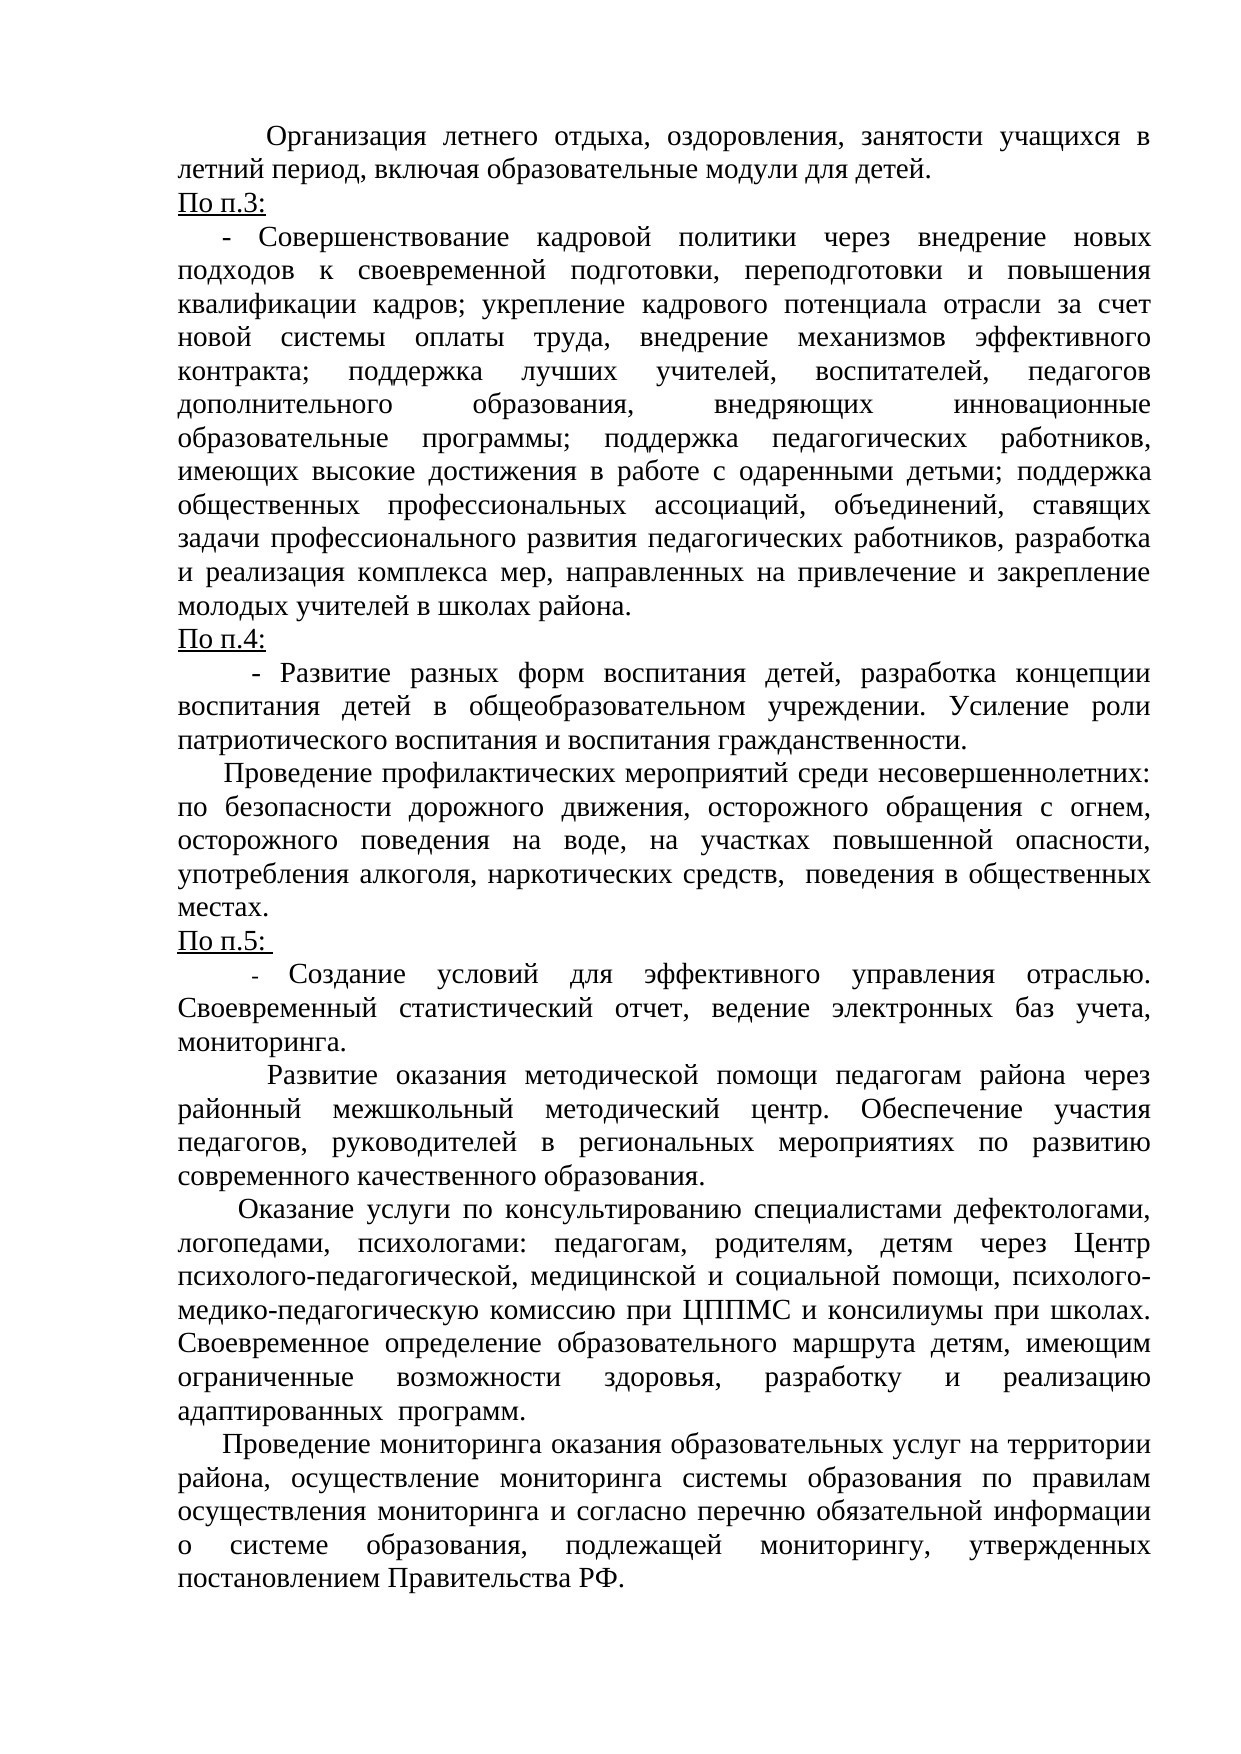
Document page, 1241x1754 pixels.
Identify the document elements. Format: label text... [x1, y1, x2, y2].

text - Создание условий для эффективного управления отраслью. Своевременный статистический отчет, ведение электронных баз учета, мониторинга. [177, 957, 1152, 1057]
text По п.4: [177, 621, 1152, 655]
text Оказание услуги по консультированию специалистами дефектологами, логопедами, психологами: педагогам, родителям, детям через Центр психолого-педагогической, медицинской и социальной помощи, психолого-медико-педагогическую комиссию при ЦППМС и консилиумы при школах. Своевременное определение образовательного маршрута детям, имеющим ограниченные возможности здоровья, разработку и реализацию адаптированных программ. [177, 1191, 1152, 1426]
text Проведение мониторинга оказания образовательных услуг на территории района, осуществление мониторинга системы образования по правилам осуществления мониторинга и согласно перечню обязательной информации о системе образования, подлежащей мониторингу, утвержденных постановлением Правительства РФ. [177, 1426, 1152, 1594]
list По п.3: [177, 185, 1152, 219]
text По п.5: [177, 923, 1152, 957]
text Развитие оказания методической помощи педагогам района через районный межшкольный методический центр. Обеспечение участия педагогов, руководителей в региональных мероприятиях по развитию современного качественного образования. [177, 1057, 1152, 1191]
text - Совершенствование кадровой политики через внедрение новых подходов к своевременной подготовки, переподготовки и повышения квалификации кадров; укрепление кадрового потенциала отрасли за счет новой системы оплаты труда, внедрение механизмов эффективного контракта; поддержка лучших учителей, воспитателей, педагогов дополнительного образования, внедряющих инновационные образовательные программы; поддержка педагогических работников, имеющих высокие достижения в работе с одаренными детьми; поддержка общественных профессиональных ассоциаций, объединений, ставящих задачи профессионального развития педагогических работников, разработка и реализация комплекса мер, направленных на привлечение и закрепление молодых учителей в школах района. [177, 219, 1152, 621]
list Организация летнего отдыха, оздоровления, занятости учащихся в летний период, включая образовательные модули для детей. [177, 118, 1152, 185]
text Проведение профилактических мероприятий среди несовершеннолетних: по безопасности дорожного движения, осторожного обращения с огнем, осторожного поведения на воде, на участках повышенной опасности, употребления алкоголя, наркотических средств, поведения в общественных местах. [177, 755, 1152, 923]
text - Развитие разных форм воспитания детей, разработка концепции воспитания детей в общеобразовательном учреждении. Усиление роли патриотического воспитания и воспитания гражданственности. [177, 655, 1152, 755]
